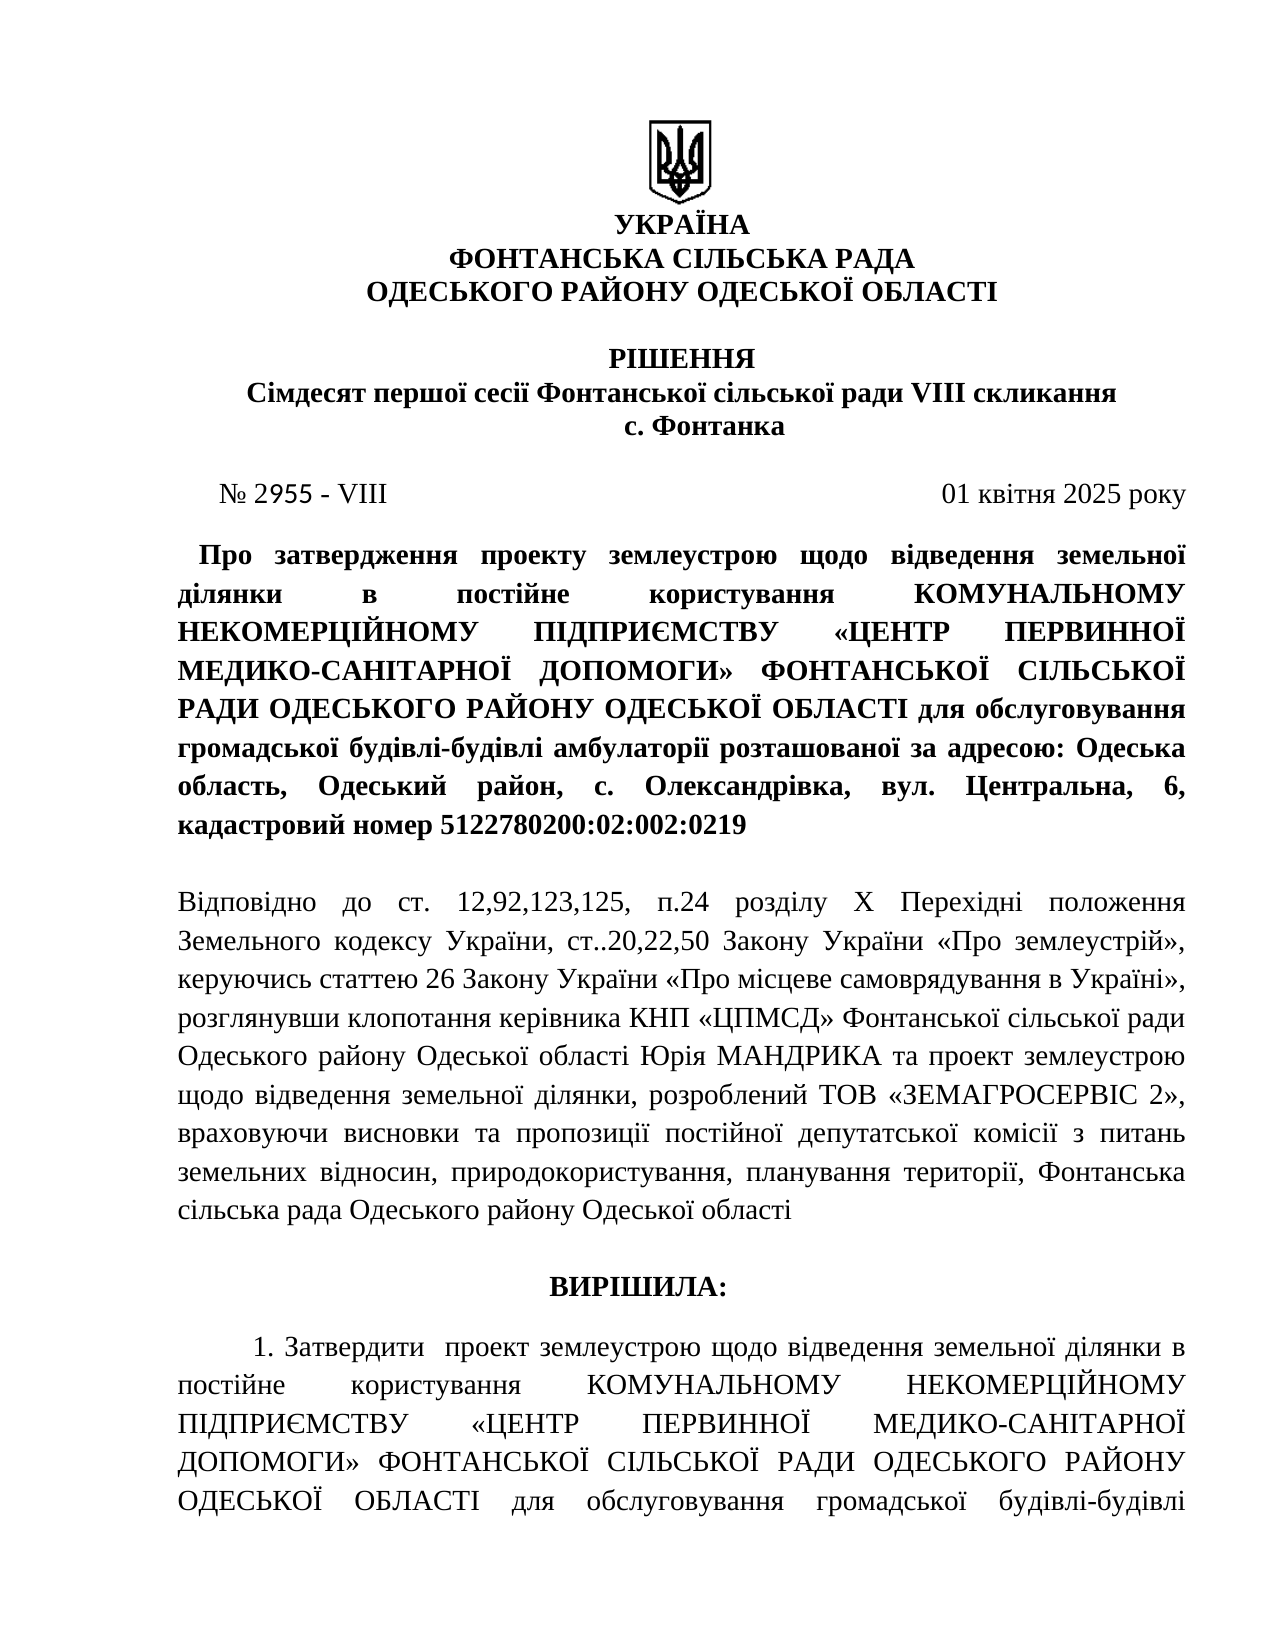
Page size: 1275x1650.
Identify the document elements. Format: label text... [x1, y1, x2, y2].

text Про затвердження проекту землеустрою щодо відведення земельної ділянки в постійне користування КОМУНАЛЬНОМУ НЕКОМЕРЦІЙНОМУ ПІДПРИЄМСТВУ «ЦЕНТР ПЕРВИННОЇ МЕДИКО-САНІТАРНОЇ ДОПОМОГИ» ФОНТАНСЬКОЇ СІЛЬСЬКОЇ РАДИ ОДЕСЬКОГО РАЙОНУ ОДЕСЬКОЇ ОБЛАСТІ для обслуговування громадської будівлі-будівлі амбулаторії розташованої за адресою: Одеська область, Одеський район, с. Олександрівка, вул. Центральна, 6, кадастровий номер 5122780200:02:002:0219 [177, 537, 1186, 841]
list Сімдесят першої сесії Фонтанської сільської ради VIII скликання с. Фонтанка [177, 375, 1186, 442]
list УКРАЇНА [177, 207, 1186, 241]
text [177, 1329, 1186, 1517]
text ВИРІШИЛА: [177, 1269, 1186, 1303]
list РІШЕННЯ [177, 341, 1186, 375]
text Відповідно до ст. 12,92,123,125, п.24 розділу Х Перехідні положення Земельного кодексу України, ст..20,22,50 Закону України «Про землеустрій», керуючись статтею 26 Закону України «Про місцеве самоврядування в Україні», розглянувши клопотання керівника КНП «ЦПМСД» Фонтанської сільської ради Одеського району Одеської області Юрія МАНДРИКА та проект землеустрою щодо відведення земельної ділянки, розроблений ТОВ «ЗЕМАГРОСЕРВІС 2», враховуючи висновки та пропозиції постійної депутатської комісії з питань земельних відносин, природокористування, планування території, Фонтанська сільська рада Одеського району Одеської області [177, 884, 1186, 1226]
list ОДЕСЬКОГО РАЙОНУ ОДЕСЬКОЇ ОБЛАСТІ [177, 274, 1186, 308]
list ФОНТАНСЬКА СІЛЬСЬКА РАДА [177, 241, 1186, 274]
picture [647, 118, 717, 208]
text № 2955 - VIII 01 квітня 2025 року [177, 476, 1186, 511]
